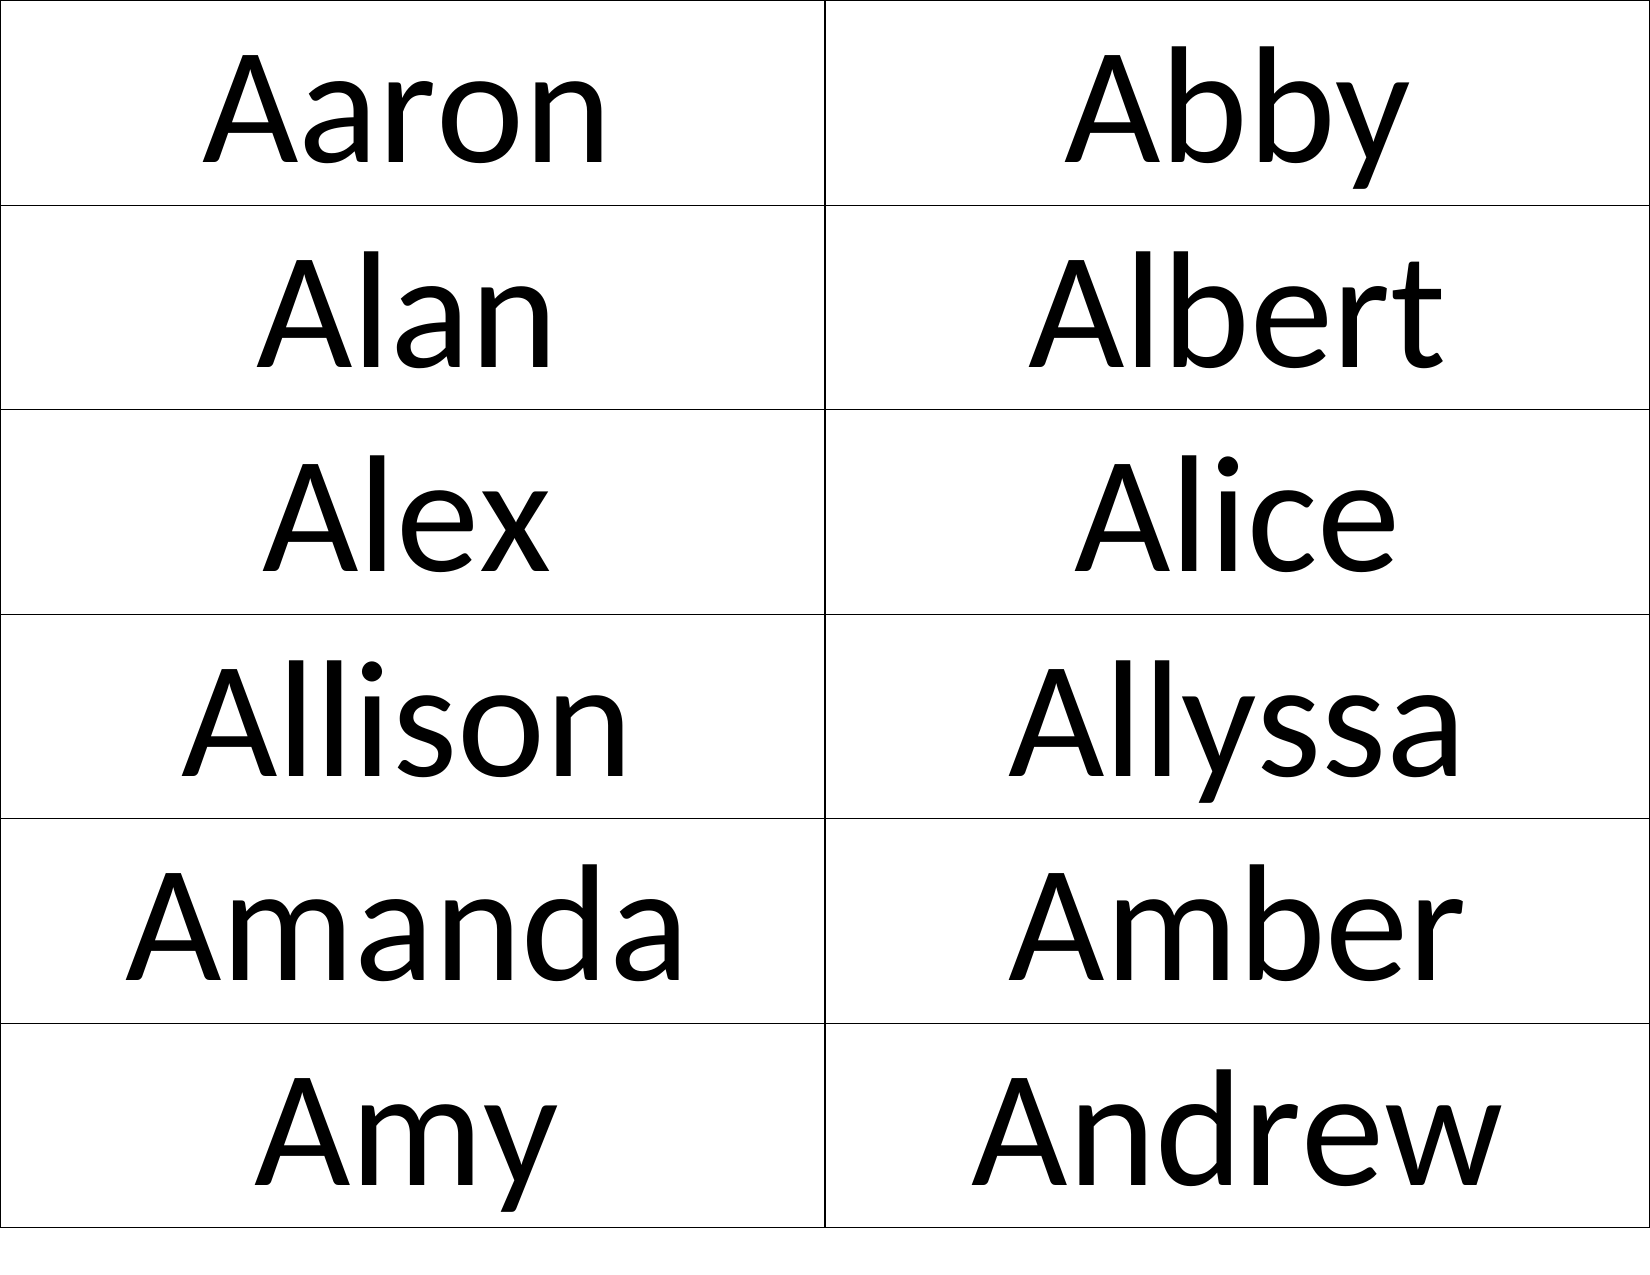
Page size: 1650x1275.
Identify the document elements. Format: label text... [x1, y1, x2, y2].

table_cell Allyssa [826, 615, 1649, 818]
table_cell Alan [1, 206, 824, 409]
table_cell Allison [1, 615, 824, 818]
table_cell Amber [826, 819, 1649, 1022]
table_cell Amanda [1, 819, 824, 1022]
table_header Abby [826, 1, 1649, 204]
table_cell Alex [1, 410, 824, 613]
table_cell Andrew [826, 1024, 1649, 1227]
table_header Aaron [1, 1, 824, 204]
table_cell Alice [826, 410, 1649, 613]
table_cell Albert [826, 206, 1649, 409]
table_cell Amy [1, 1024, 824, 1227]
